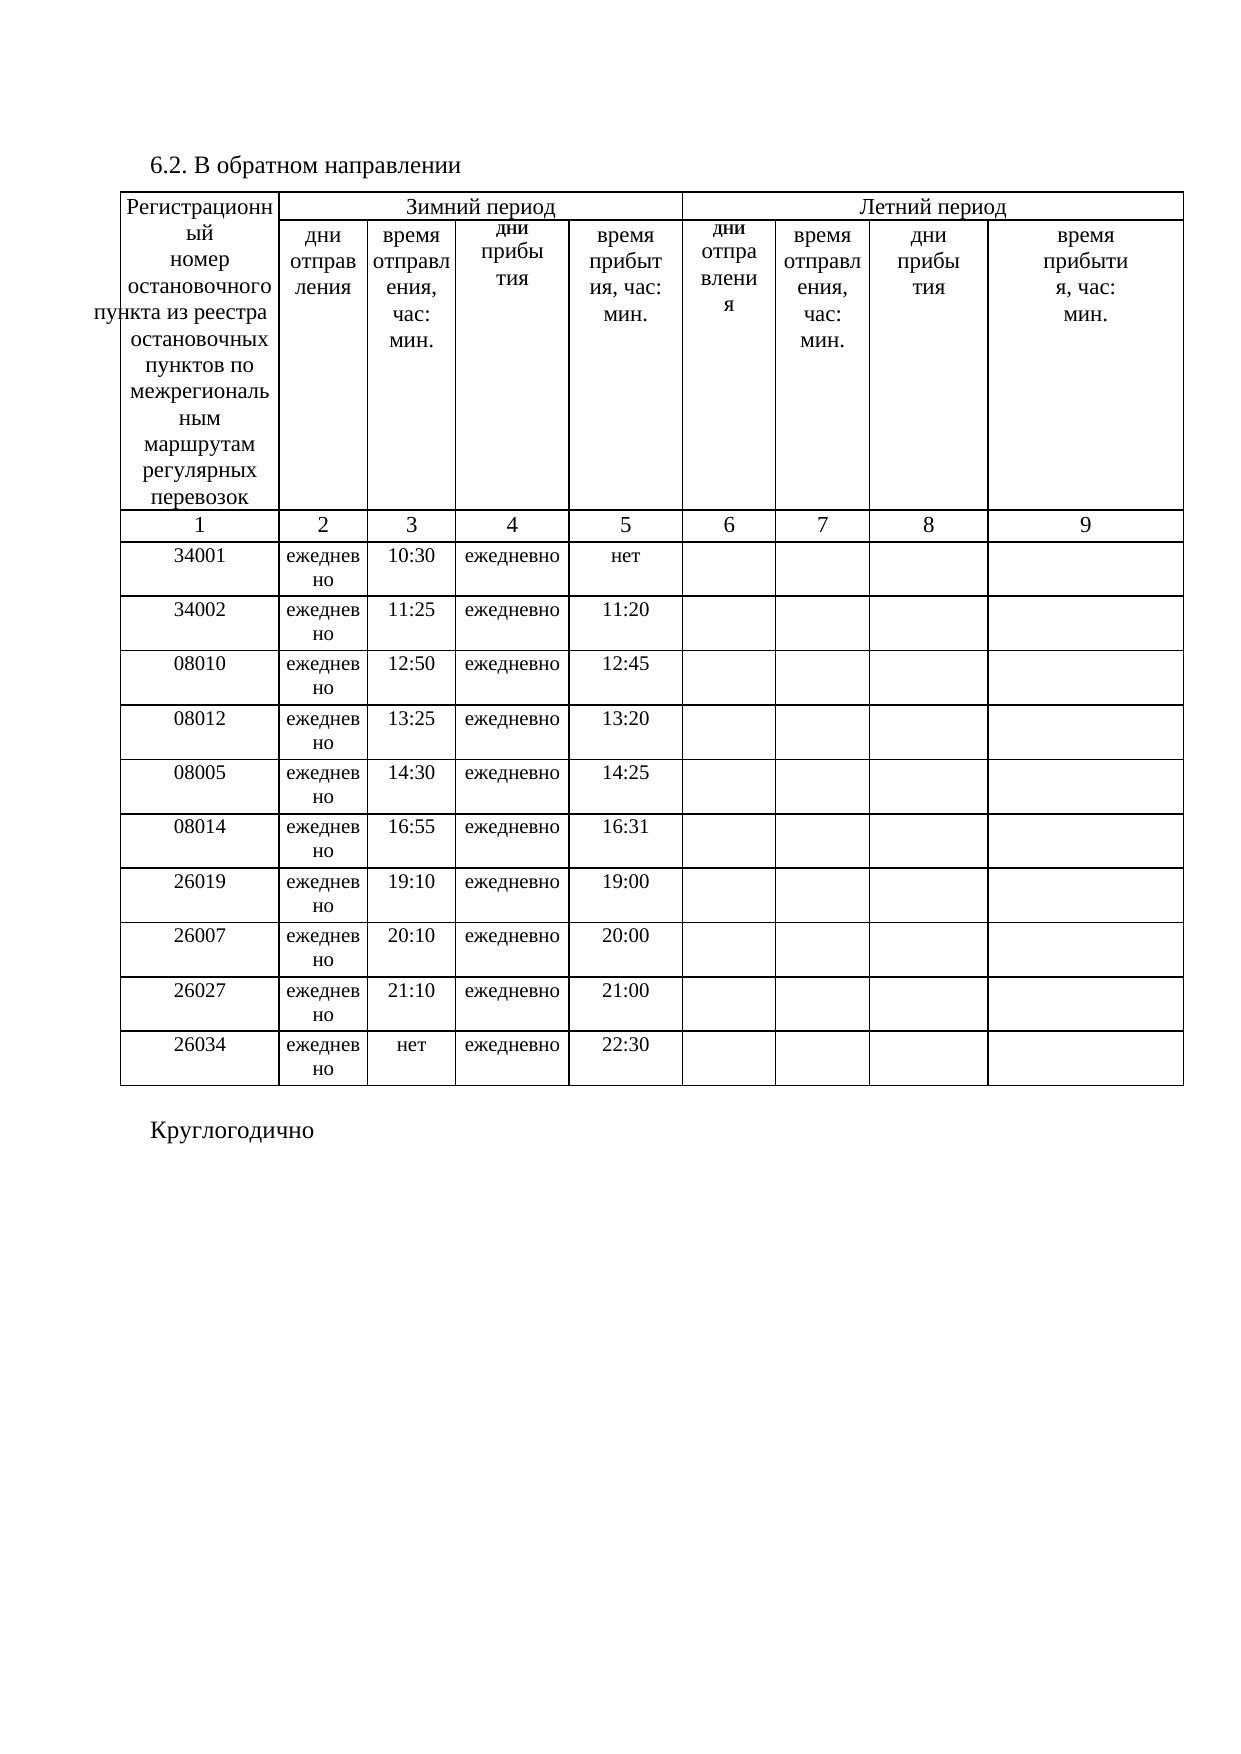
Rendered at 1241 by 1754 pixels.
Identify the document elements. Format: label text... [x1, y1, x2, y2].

table_cell нет [368, 1032, 455, 1085]
table_cell [989, 597, 1183, 650]
table_cell 12:45 [570, 651, 682, 704]
table_cell [870, 869, 987, 922]
table_cell 34001 [121, 543, 278, 595]
table_cell [683, 923, 775, 976]
table_cell [776, 815, 869, 867]
table_cell 26019 [121, 869, 278, 922]
table_cell [776, 706, 869, 758]
table_header Зимний период [280, 193, 682, 219]
table_cell ДНИ прибы тия [456, 221, 568, 509]
table_cell 21:00 [570, 978, 682, 1030]
table_cell ДНИ отпра влени я [683, 221, 775, 509]
table_cell 10:30 [368, 543, 455, 595]
table_cell ежедневно [456, 815, 568, 867]
table_cell 08010 [121, 651, 278, 704]
table_cell 9 [989, 511, 1183, 541]
table_cell [989, 1032, 1183, 1085]
table_cell 22:30 [570, 1032, 682, 1085]
text Круглогодично [150, 1115, 1090, 1144]
table_cell 16:31 [570, 815, 682, 867]
table_cell ежедневно [456, 706, 568, 758]
table_cell [776, 543, 869, 595]
table_cell 34002 [121, 597, 278, 650]
table_cell [683, 543, 775, 595]
table_cell ежедневно [280, 597, 367, 650]
table_cell ежедневно [456, 869, 568, 922]
table_cell [989, 869, 1183, 922]
table_cell 19:10 [368, 869, 455, 922]
table_cell ежедневно [456, 651, 568, 704]
table_cell 20:00 [570, 923, 682, 976]
table_cell дни отправ ления [280, 221, 367, 509]
table_cell 11:20 [570, 597, 682, 650]
table_cell 2 [280, 511, 367, 541]
table_cell 14:25 [570, 760, 682, 813]
table_cell 8 [870, 511, 987, 541]
table_cell [776, 651, 869, 704]
table_cell [683, 760, 775, 813]
table_cell ежедневно [280, 543, 367, 595]
table_header Летний период [683, 193, 1183, 219]
table_cell ежедневно [280, 923, 367, 976]
table_header Регистрационный номер остановочного пункта из реестра остановочных пунктов по межрегиональным маршрутам регулярных перевозок [121, 193, 278, 509]
table_cell [683, 651, 775, 704]
table_cell ежедневно [456, 1032, 568, 1085]
table_cell [989, 706, 1183, 758]
table_cell время прибыти я, час: мин. [989, 221, 1183, 509]
table_cell ежедневно [280, 651, 367, 704]
table_cell [989, 815, 1183, 867]
table_cell [870, 651, 987, 704]
table_cell [870, 597, 987, 650]
table_cell [870, 978, 987, 1030]
table_cell 16:55 [368, 815, 455, 867]
table_cell ежедневно [280, 815, 367, 867]
table_cell ежедневно [456, 923, 568, 976]
table_cell ежедневно [456, 978, 568, 1030]
table_cell время отправл ения, час: мин. [368, 221, 455, 509]
table_cell ежедневно [280, 760, 367, 813]
table_cell 12:50 [368, 651, 455, 704]
table_cell время прибыт ия, час: мин. [570, 221, 682, 509]
table_cell 3 [368, 511, 455, 541]
table_cell [683, 815, 775, 867]
table_cell [683, 1032, 775, 1085]
table_cell [989, 978, 1183, 1030]
table_cell 13:20 [570, 706, 682, 758]
table_cell 13:25 [368, 706, 455, 758]
table_cell [776, 978, 869, 1030]
table_cell [683, 978, 775, 1030]
table_cell [989, 760, 1183, 813]
table_cell [870, 815, 987, 867]
table_cell [776, 869, 869, 922]
table_cell ежедневно [456, 597, 568, 650]
table_cell 1 [121, 511, 278, 541]
table_cell 5 [570, 511, 682, 541]
table_cell [989, 651, 1183, 704]
table_cell 08005 [121, 760, 278, 813]
table_cell [776, 760, 869, 813]
table_cell [870, 543, 987, 595]
table_cell ежедневно [456, 543, 568, 595]
table_cell 4 [456, 511, 568, 541]
table_cell [870, 923, 987, 976]
table_cell 14:30 [368, 760, 455, 813]
table_cell [870, 706, 987, 758]
table_cell [870, 760, 987, 813]
table_cell [776, 1032, 869, 1085]
table_cell нет [570, 543, 682, 595]
table_cell 6 [683, 511, 775, 541]
table_cell 7 [776, 511, 869, 541]
text 6.2. В обратном направлении [150, 150, 1090, 179]
table_cell 08012 [121, 706, 278, 758]
table_cell ежедневно [280, 1032, 367, 1085]
table_cell 26027 [121, 978, 278, 1030]
table_cell 26007 [121, 923, 278, 976]
table_cell [776, 597, 869, 650]
table_cell 26034 [121, 1032, 278, 1085]
table_cell 21:10 [368, 978, 455, 1030]
table_cell ежедневно [280, 978, 367, 1030]
table_cell 20:10 [368, 923, 455, 976]
table_cell 19:00 [570, 869, 682, 922]
table_cell ежедневно [456, 760, 568, 813]
table_cell [776, 923, 869, 976]
table_cell [683, 869, 775, 922]
table_cell [989, 923, 1183, 976]
table_cell [683, 597, 775, 650]
table_cell [683, 706, 775, 758]
table_cell 08014 [121, 815, 278, 867]
table_cell [989, 543, 1183, 595]
table_cell время отправл ения, час: мин. [776, 221, 869, 509]
table_cell ежедневно [280, 869, 367, 922]
table_cell [870, 1032, 987, 1085]
table_cell ежедневно [280, 706, 367, 758]
table_cell дни прибы тия [870, 221, 987, 509]
table_cell 11:25 [368, 597, 455, 650]
